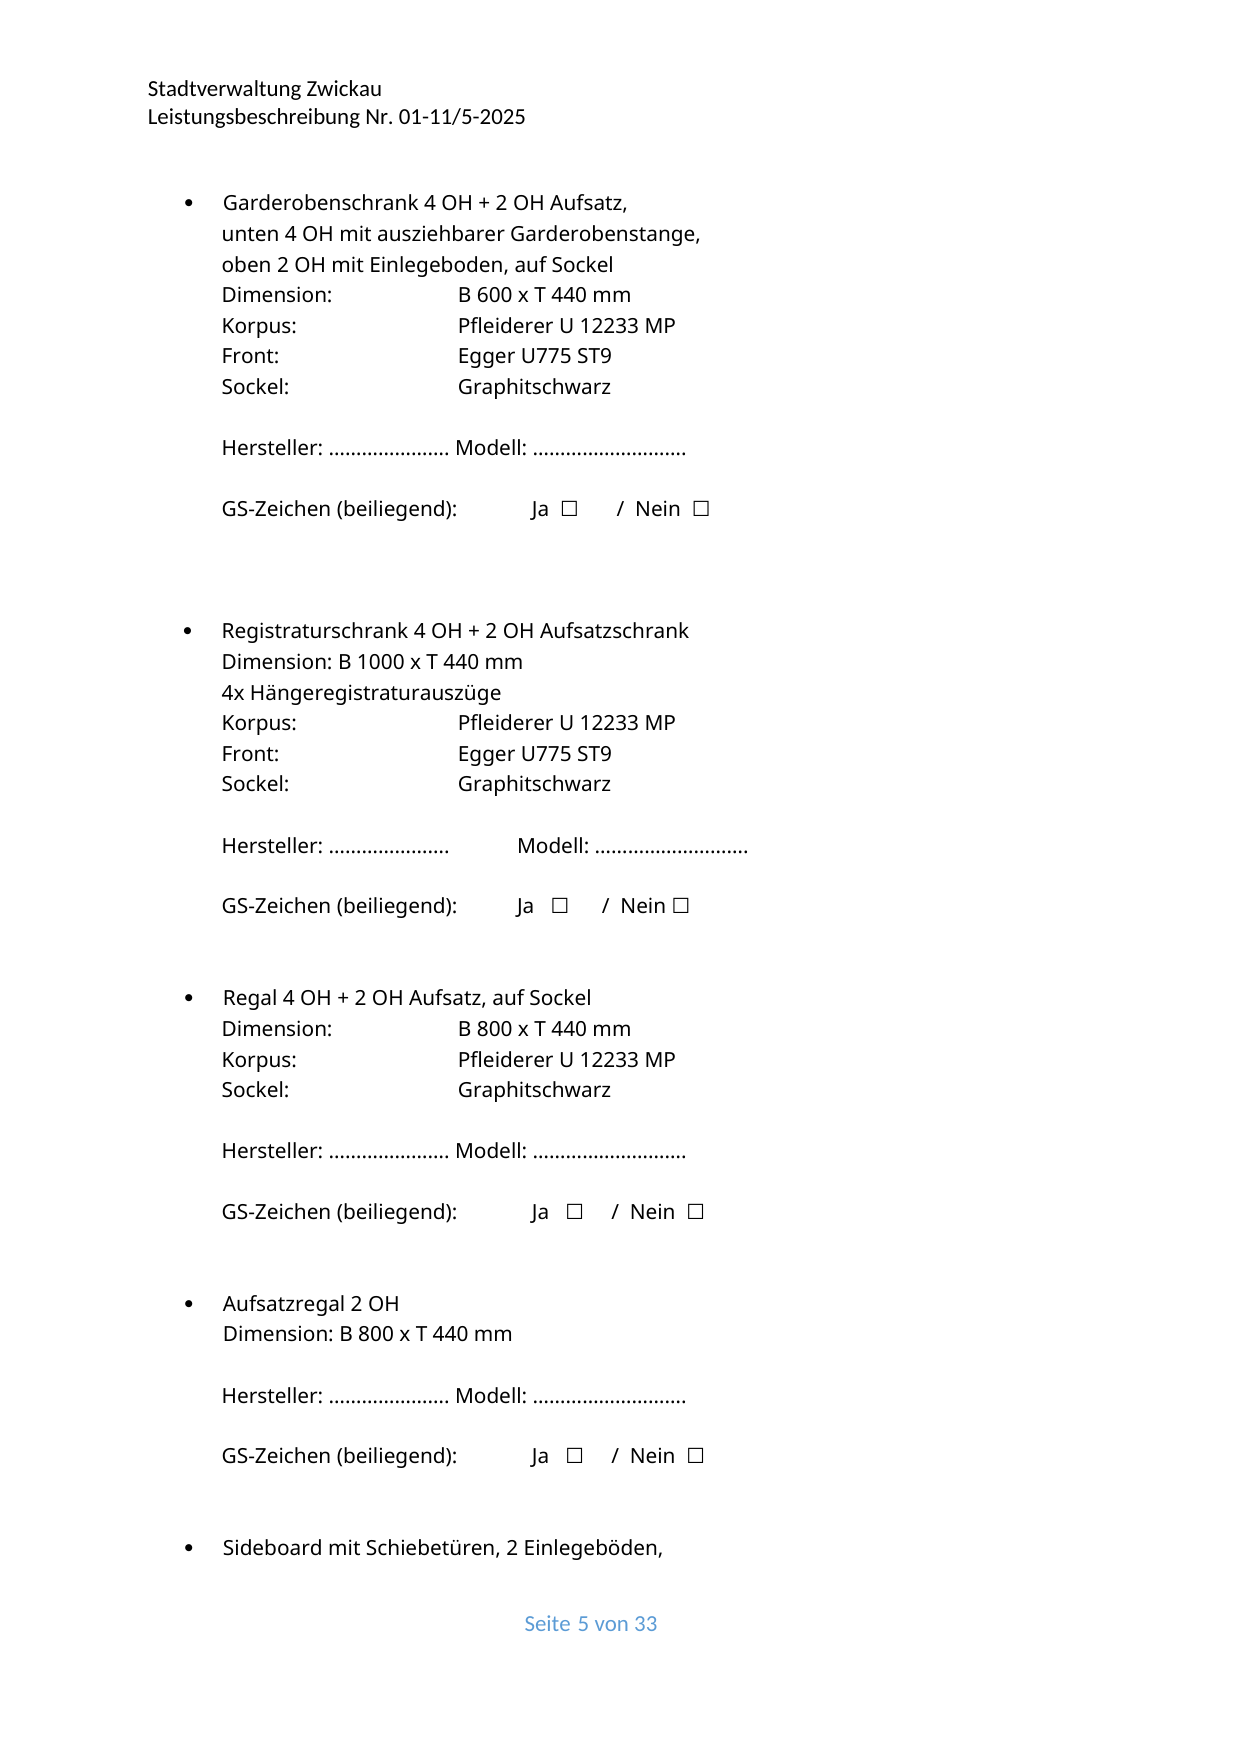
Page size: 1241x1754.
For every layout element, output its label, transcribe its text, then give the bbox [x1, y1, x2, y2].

list GS-Zeichen (beiliegend): Ja / Nein [148, 1197, 1167, 1225]
list Sockel: Graphitschwarz [148, 1075, 1167, 1104]
list Sideboard mit Schiebetüren, 2 Einlegeböden, [185, 1533, 1167, 1562]
list Front: Egger U775 ST9 [148, 342, 1167, 370]
list Garderobenschrank 4 OH + 2 OH Aufsatz, [185, 188, 1167, 217]
list Hersteller: …………………. Modell: ………………………. [221, 1381, 1167, 1409]
list Hersteller: …………………. Modell: ………………………. [148, 1136, 1167, 1164]
list Front: Egger U775 ST9 [148, 739, 1167, 767]
list GS-Zeichen (beiliegend): Ja / Nein [148, 1442, 1167, 1470]
list Dimension: B 600 x T 440 mm [148, 280, 1167, 309]
list Sockel: Graphitschwarz [148, 372, 1167, 401]
list 4x Hängeregistraturauszüge [148, 678, 1167, 706]
list Dimension: B 800 x T 440 mm [148, 1014, 1167, 1042]
list oben 2 OH mit Einlegeboden, auf Sockel [148, 250, 1167, 278]
list unten 4 OH mit ausziehbarer Garderobenstange, [148, 219, 1167, 247]
list Registraturschrank 4 OH + 2 OH Aufsatzschrank [184, 616, 1167, 645]
list Korpus: Pfleiderer U 12233 MP [148, 708, 1167, 737]
list Korpus: Pfleiderer U 12233 MP [148, 1045, 1167, 1073]
list Dimension: B 1000 x T 440 mm [148, 647, 1167, 675]
list GS-Zeichen (beiliegend): Ja / Nein [148, 892, 1167, 920]
list Aufsatzregal 2 OH [185, 1289, 1167, 1317]
text Hersteller: …………………. Modell: ………………………. [221, 831, 1167, 859]
list Korpus: Pfleiderer U 12233 MP [148, 311, 1167, 339]
list Dimension: B 800 x T 440 mm [223, 1319, 1167, 1348]
list Hersteller: …………………. Modell: ………………………. [148, 433, 1167, 461]
list GS-Zeichen (beiliegend): Ja / Nein [148, 494, 1167, 522]
list Regal 4 OH + 2 OH Aufsatz, auf Sockel [185, 983, 1167, 1012]
list Sockel: Graphitschwarz [148, 769, 1167, 798]
